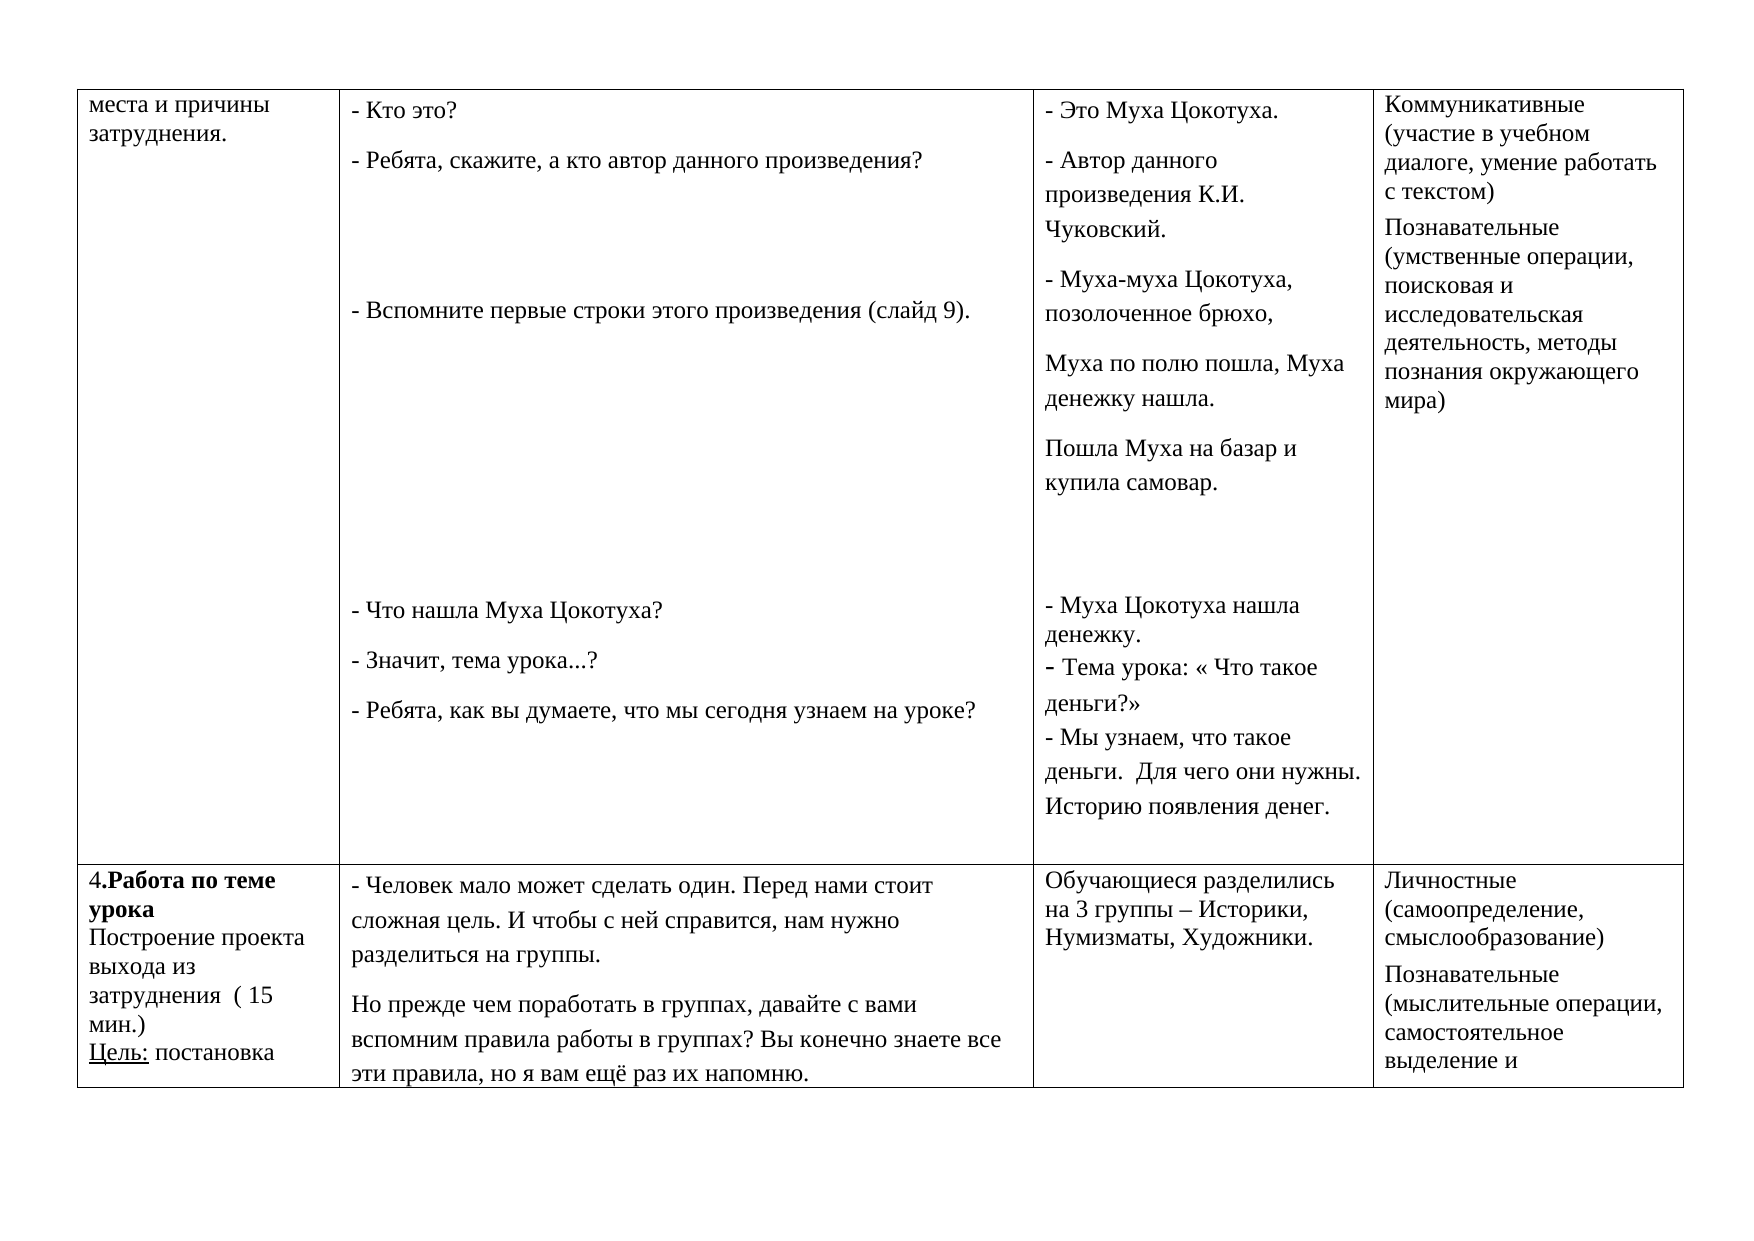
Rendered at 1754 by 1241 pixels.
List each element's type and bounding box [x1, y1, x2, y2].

table_cell [340, 90, 1033, 864]
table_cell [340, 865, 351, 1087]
table_cell [78, 865, 339, 1087]
table_cell [78, 90, 339, 864]
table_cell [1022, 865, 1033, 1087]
table_cell [1034, 90, 1373, 864]
table_cell [1034, 865, 1373, 1087]
table_cell [1374, 865, 1683, 1087]
table_cell [1374, 90, 1683, 864]
